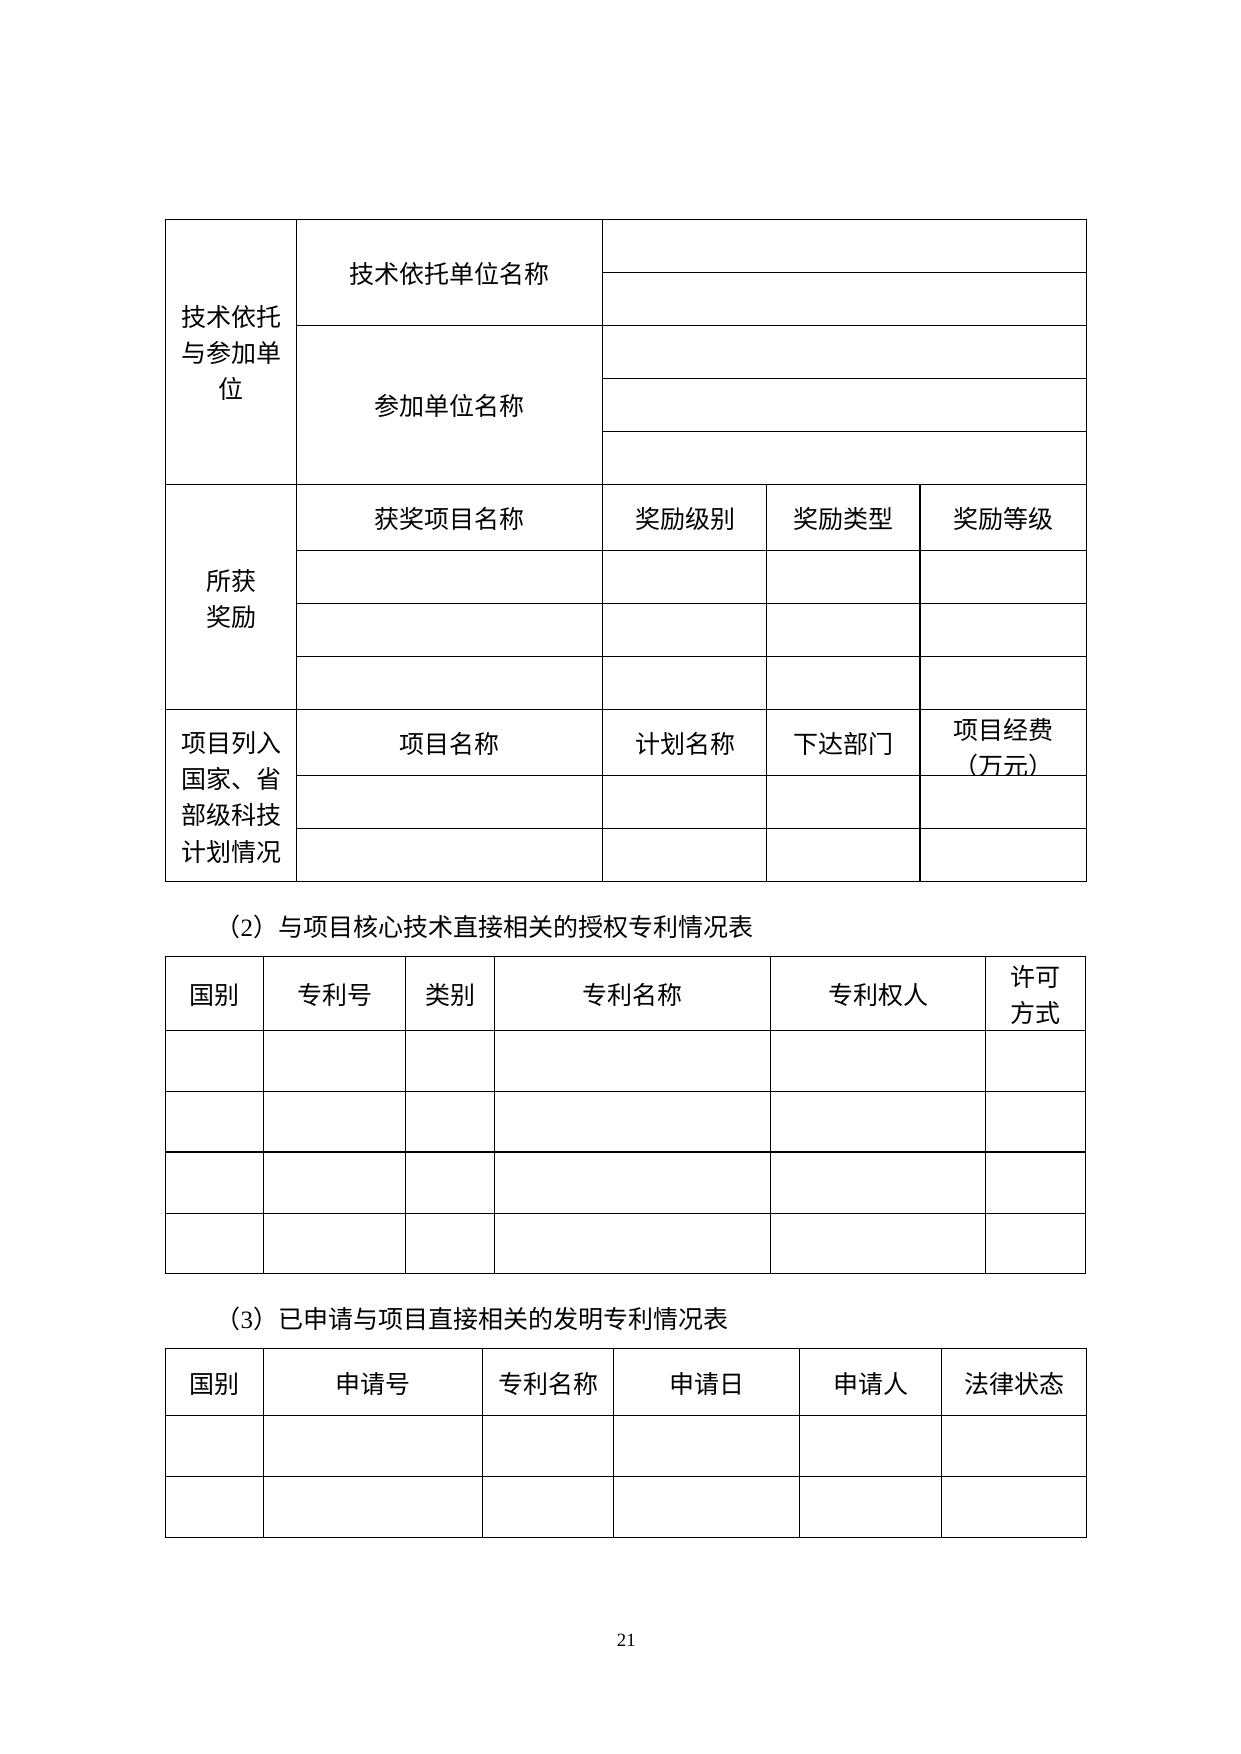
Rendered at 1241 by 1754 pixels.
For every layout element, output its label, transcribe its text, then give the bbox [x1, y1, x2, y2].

table_cell 奖励等级 [921, 485, 1086, 550]
table_cell 下达部门 [767, 710, 919, 775]
table_header 申请人 [800, 1349, 941, 1415]
table_header 国别 [166, 1349, 263, 1415]
table_cell [166, 1214, 263, 1273]
table_header 法律状态 [942, 1349, 1086, 1415]
table_cell [986, 1153, 1085, 1212]
table_cell [921, 551, 1086, 603]
table_cell [771, 1092, 985, 1151]
table_cell [166, 1031, 263, 1091]
table_cell [921, 604, 1086, 656]
text （2）与项目核心技术直接相关的授权专利情况表 [165, 907, 1087, 943]
table_header 专利权人 [771, 957, 985, 1029]
table_cell [614, 1477, 799, 1537]
table_cell [771, 1153, 985, 1212]
table_header 国别 [166, 957, 263, 1029]
table_cell [921, 829, 1086, 881]
table_cell 计划名称 [603, 710, 766, 775]
table_cell [603, 829, 766, 881]
table_cell 奖励类型 [767, 485, 919, 550]
table_header 类别 [406, 957, 494, 1029]
table_header 专利号 [264, 957, 405, 1029]
table_cell [603, 220, 1086, 272]
table_cell [771, 1214, 985, 1273]
table_cell [495, 1153, 770, 1212]
table_header 申请日 [614, 1349, 799, 1415]
table_cell [264, 1477, 482, 1537]
table_cell [986, 1031, 1085, 1091]
table_cell [800, 1477, 941, 1537]
table_cell [166, 1153, 263, 1212]
table_cell [297, 551, 602, 603]
table_cell [767, 604, 919, 656]
table_header 专利名称 [495, 957, 770, 1029]
table_cell [166, 1477, 263, 1537]
table_cell [921, 776, 1086, 828]
table_cell [297, 776, 602, 828]
table_cell [921, 657, 1086, 709]
table_cell [603, 273, 1086, 325]
table_header 许可 方式 [986, 957, 1085, 1029]
table_cell [767, 829, 919, 881]
table_cell [406, 1092, 494, 1151]
table_cell [767, 551, 919, 603]
table_cell [603, 776, 766, 828]
table_cell 项目名称 [297, 710, 602, 775]
table_cell [264, 1031, 405, 1091]
table_cell [767, 657, 919, 709]
table_cell [942, 1416, 1086, 1476]
table_cell [495, 1214, 770, 1273]
table_cell [603, 379, 1086, 431]
table_cell [406, 1153, 494, 1212]
table_cell [603, 551, 766, 603]
table_cell 项目列入国家、省部级科技计划情况 [166, 710, 296, 881]
table_cell 技术依托单位名称 [297, 220, 602, 325]
table_cell 技术依托与参加单位 [166, 220, 296, 484]
table_cell [986, 1214, 1085, 1273]
table_cell [800, 1416, 941, 1476]
table_cell [603, 326, 1086, 378]
table_cell 项目经费 （万元） [921, 710, 1086, 775]
table_cell [264, 1092, 405, 1151]
table_cell [297, 829, 602, 881]
table_cell 获奖项目名称 [297, 485, 602, 550]
table_cell [495, 1031, 770, 1091]
table_cell [942, 1477, 1086, 1537]
table_cell 奖励级别 [603, 485, 766, 550]
table_cell [771, 1031, 985, 1091]
table_cell [264, 1153, 405, 1212]
table_cell [495, 1092, 770, 1151]
table_cell [406, 1031, 494, 1091]
table_cell [166, 1416, 263, 1476]
table_cell [603, 432, 1086, 484]
table_cell [264, 1416, 482, 1476]
table_cell [166, 1092, 263, 1151]
table_cell [406, 1214, 494, 1273]
table_header 专利名称 [483, 1349, 613, 1415]
table_cell [264, 1214, 405, 1273]
table_header 申请号 [264, 1349, 482, 1415]
table_cell 所获 奖励 [166, 485, 296, 709]
table_cell [603, 604, 766, 656]
table_cell [483, 1477, 613, 1537]
table_cell [986, 1092, 1085, 1151]
text （3）已申请与项目直接相关的发明专利情况表 [165, 1299, 1087, 1336]
table_cell [614, 1416, 799, 1476]
table_cell [603, 657, 766, 709]
table_cell 参加单位名称 [297, 326, 602, 484]
table_cell [297, 604, 602, 656]
table_cell [297, 657, 602, 709]
table_cell [483, 1416, 613, 1476]
table_cell [767, 776, 919, 828]
